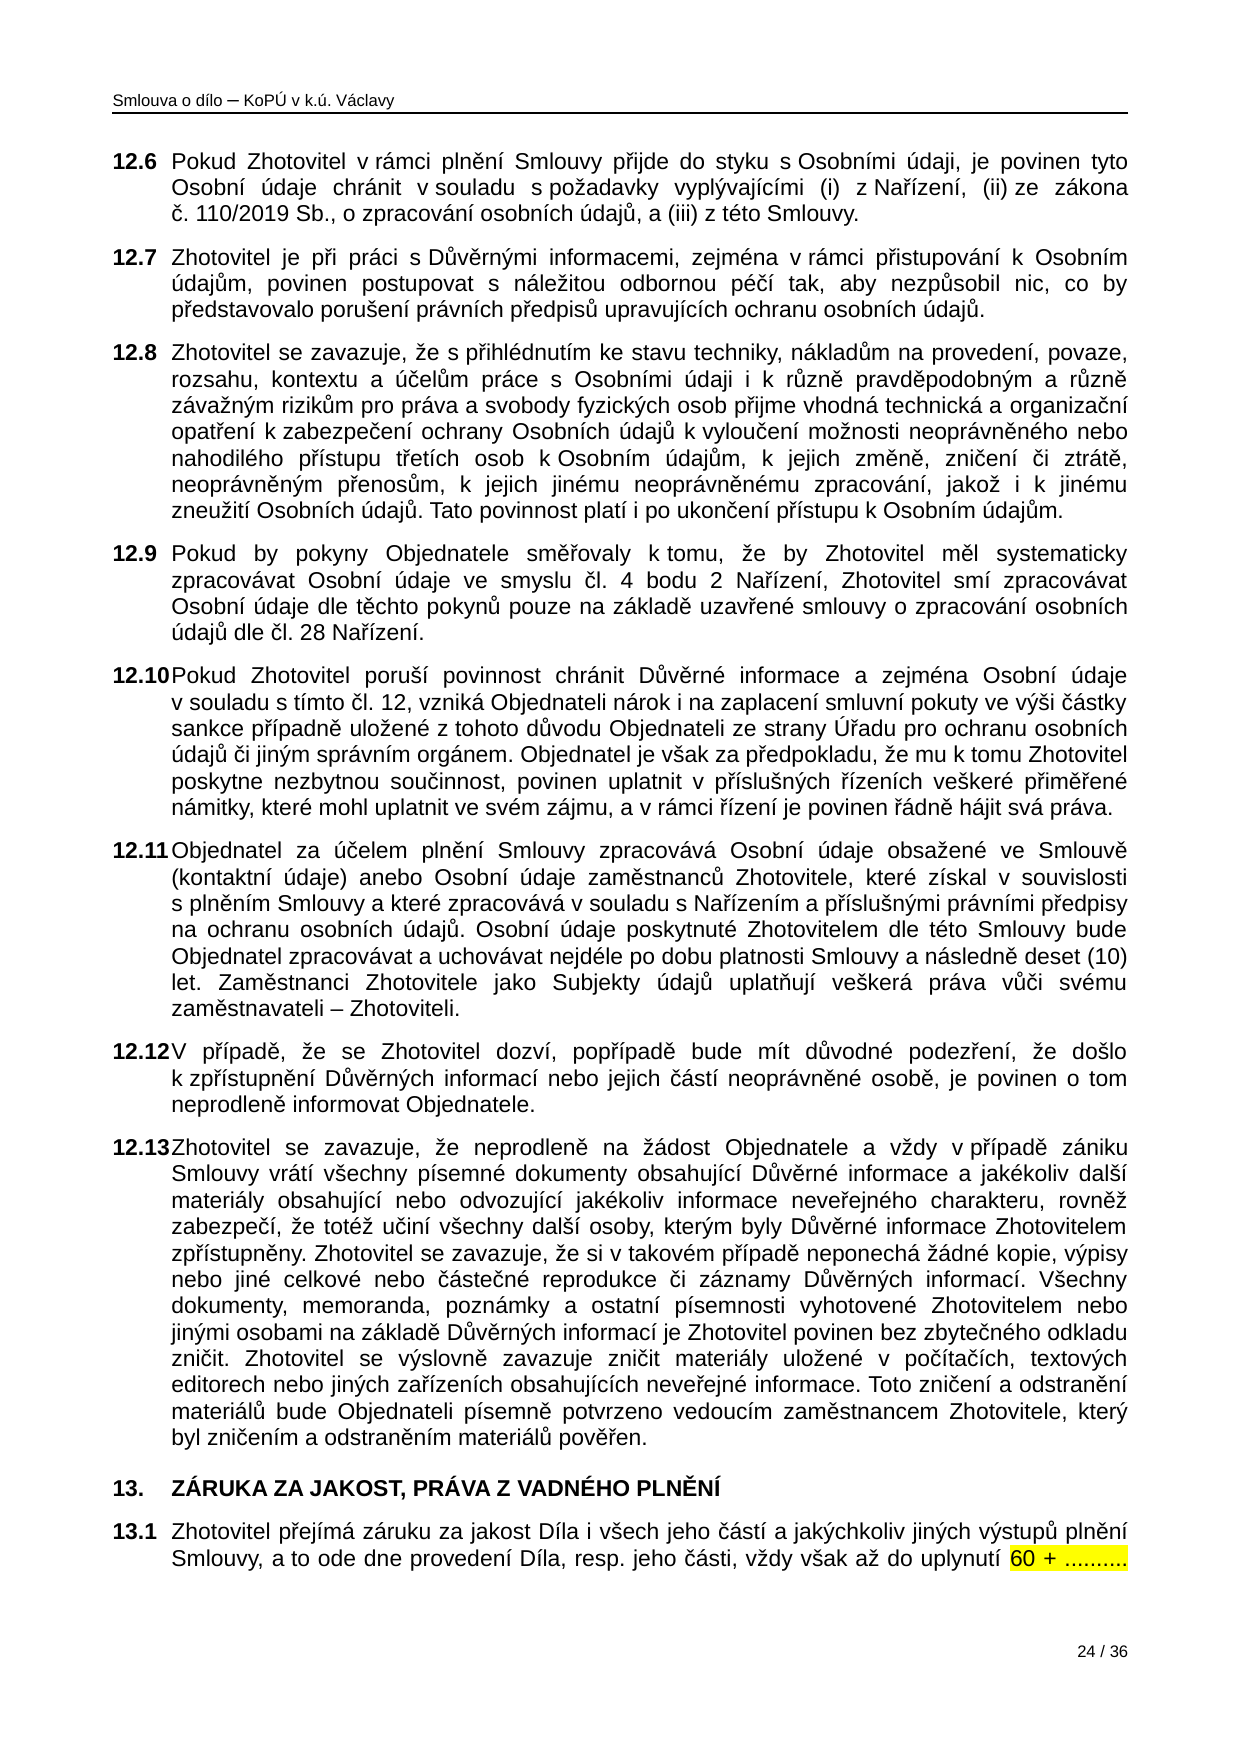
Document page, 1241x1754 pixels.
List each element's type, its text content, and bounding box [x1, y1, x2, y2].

text Zhotovitel je při práci s Důvěrnými informacemi, zejména v rámci přistupování k Osobním údajům, povinen postupovat s náležitou odbornou péčí tak, aby nezpůsobil nic, co by představovalo porušení právních předpisů upravujících ochranu osobních údajů. [112, 243, 1128, 322]
text Pokud by pokyny Objednatele směřovaly k tomu, že by Zhotovitel měl systematicky zpracovávat Osobní údaje ve smyslu čl. 4 bodu 2 Nařízení, Zhotovitel smí zpracovávat Osobní údaje dle těchto pokynů pouze na základě uzavřené smlouvy o zpracování osobních údajů dle čl. 28 Nařízení. [112, 540, 1128, 646]
text Pokud Zhotovitel v rámci plnění Smlouvy přijde do styku s Osobními údaji, je povinen tyto Osobní údaje chránit v souladu s požadavky vyplývajícími (i) z Nařízení, (ii) ze zákona č. 110/2019 Sb., o zpracování osobních údajů, a (iii) z této Smlouvy. [112, 148, 1128, 227]
text Zhotovitel se zavazuje, že neprodleně na žádost Objednatele a vždy v případě zániku Smlouvy vrátí všechny písemné dokumenty obsahující Důvěrné informace a jakékoliv další materiály obsahující nebo odvozující jakékoliv informace neveřejného charakteru, rovněž zabezpečí, že totéž učiní všechny další osoby, kterým byly Důvěrné informace Zhotovitelem zpřístupněny. Zhotovitel se zavazuje, že si v takovém případě neponechá žádné kopie, výpisy nebo jiné celkové nebo částečné reprodukce či záznamy Důvěrných informací. Všechny dokumenty, memoranda, poznámky a ostatní písemnosti vyhotovené Zhotovitelem nebo jinými osobami na základě Důvěrných informací je Zhotovitel povinen bez zbytečného odkladu zničit. Zhotovitel se výslovně zavazuje zničit materiály uložené v počítačích, textových editorech nebo jiných zařízeních obsahujících neveřejné informace. Toto zničení a odstranění materiálů bude Objednateli písemně potvrzeno vedoucím zaměstnancem Zhotovitele, který byl zničením a odstraněním materiálů pověřen. [112, 1134, 1128, 1450]
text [112, 1518, 1128, 1571]
text V případě, že se Zhotovitel dozví, popřípadě bude mít důvodné podezření, že došlo k zpřístupnění Důvěrných informací nebo jejich částí neoprávněné osobě, je povinen o tom neprodleně informovat Objednatele. [112, 1038, 1128, 1117]
text Objednatel za účelem plnění Smlouvy zpracovává Osobní údaje obsažené ve Smlouvě (kontaktní údaje) anebo Osobní údaje zaměstnanců Zhotovitele, které získal v souvislosti s plněním Smlouvy a které zpracovává v souladu s Nařízením a příslušnými právními předpisy na ochranu osobních údajů. Osobní údaje poskytnuté Zhotovitelem dle této Smlouvy bude Objednatel zpracovávat a uchovávat nejdéle po dobu platnosti Smlouvy a následně deset (10) let. Zaměstnanci Zhotovitele jako Subjekty údajů uplatňují veškerá práva vůči svému zaměstnavateli – Zhotoviteli. [112, 837, 1128, 1022]
text Pokud Zhotovitel poruší povinnost chránit Důvěrné informace a zejména Osobní údaje v souladu s tímto čl. 12, vzniká Objednateli nárok i na zaplacení smluvní pokuty ve výši částky sankce případně uložené z tohoto důvodu Objednateli ze strany Úřadu pro ochranu osobních údajů či jiným správním orgánem. Objednatel je však za předpokladu, že mu k tomu Zhotovitel poskytne nezbytnou součinnost, povinen uplatnit v příslušných řízeních veškeré přiměřené námitky, které mohl uplatnit ve svém zájmu, a v rámci řízení je povinen řádně hájit svá práva. [112, 662, 1128, 821]
text Záruka za jakost, práva z vadného plnění [112, 1475, 1128, 1502]
text Zhotovitel se zavazuje, že s přihlédnutím ke stavu techniky, nákladům na provedení, povaze, rozsahu, kontextu a účelům práce s Osobními údaji i k různě pravděpodobným a různě závažným rizikům pro práva a svobody fyzických osob přijme vhodná technická a organizační opatření k zabezpečení ochrany Osobních údajů k vyloučení možnosti neoprávněného nebo nahodilého přístupu třetích osob k Osobním údajům, k jejich změně, zničení či ztrátě, neoprávněným přenosům, k jejich jinému neoprávněnému zpracování, jakož i k jinému zneužití Osobních údajů. Tato povinnost platí i po ukončení přístupu k Osobním údajům. [112, 339, 1128, 524]
